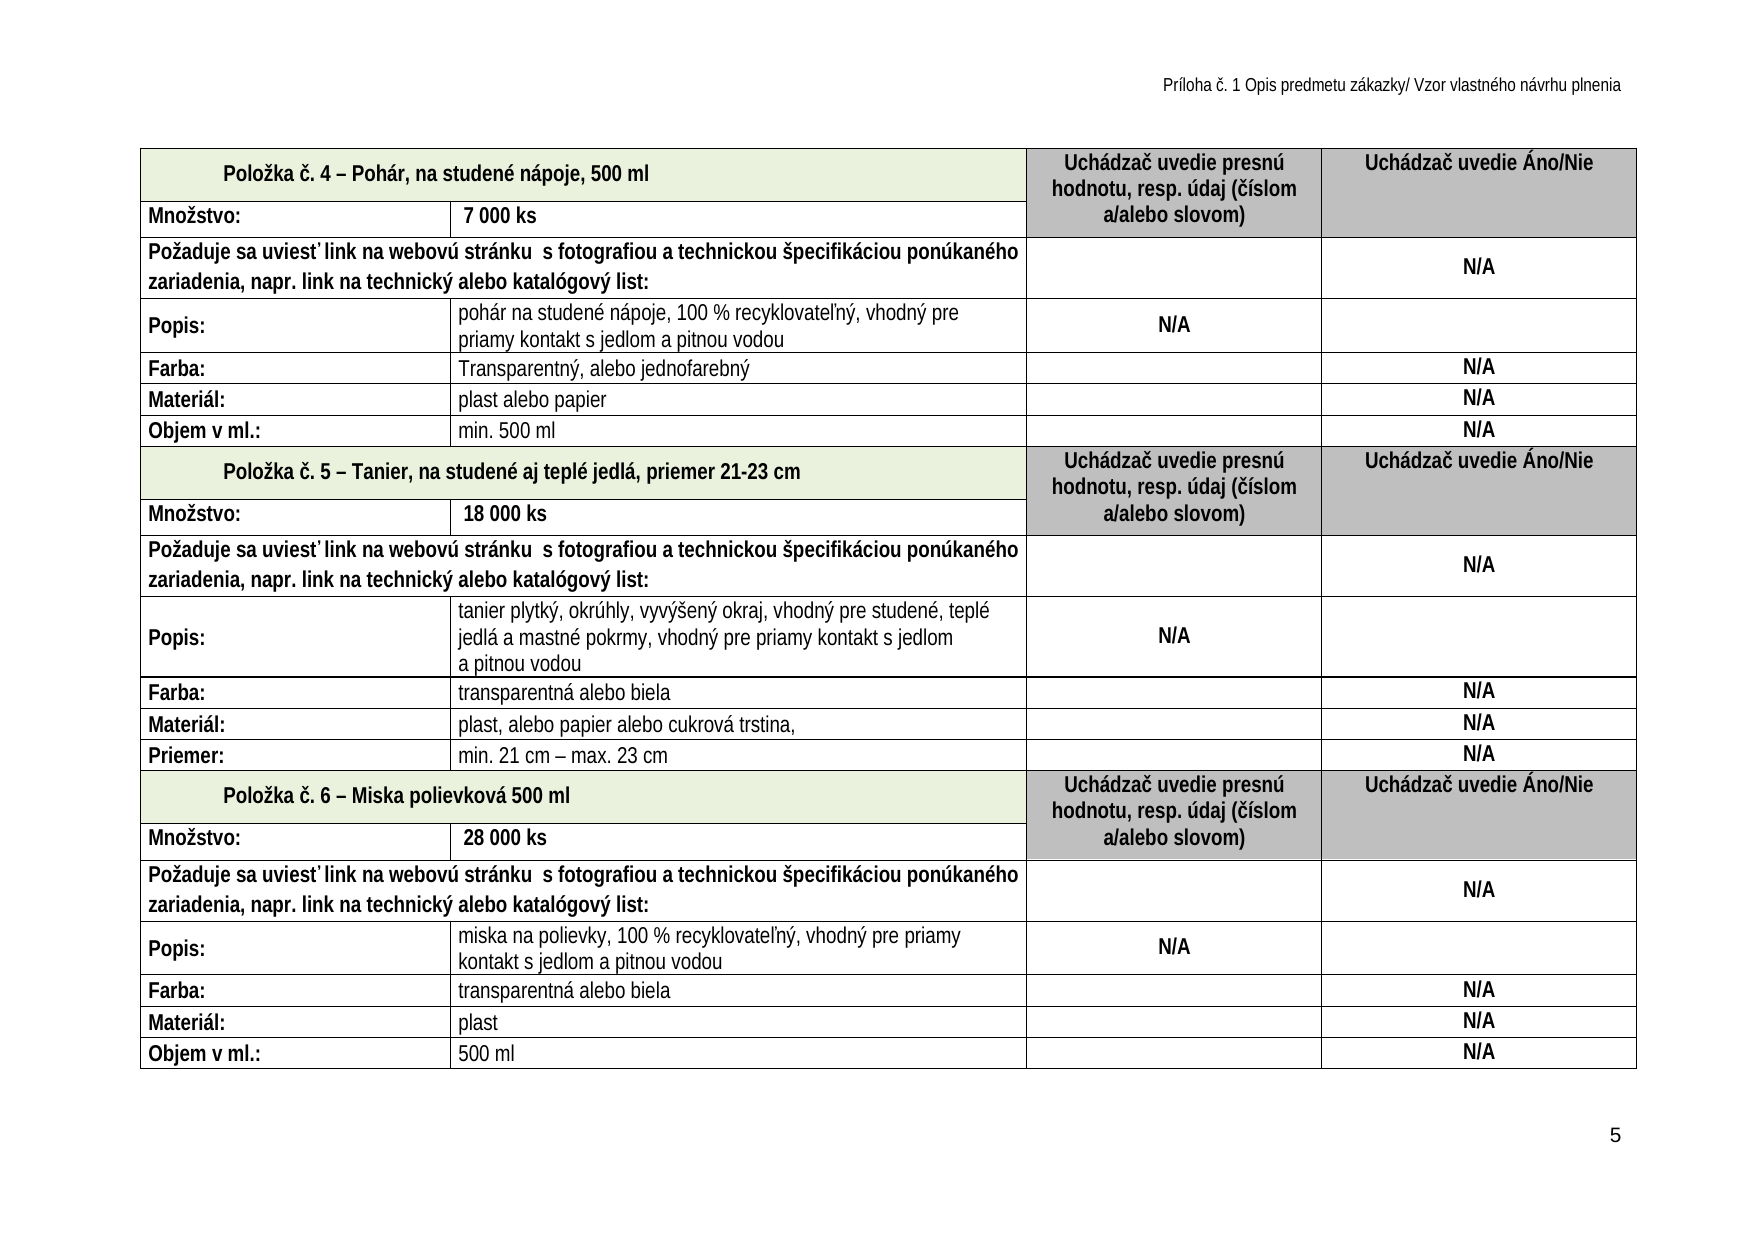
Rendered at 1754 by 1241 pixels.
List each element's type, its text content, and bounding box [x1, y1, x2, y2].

table_cell 28 000 ks [451, 824, 1026, 859]
table_cell [1322, 597, 1636, 676]
table_cell N/A [1322, 384, 1636, 414]
table_cell N/A [1322, 709, 1636, 739]
table_cell transparentná alebo biela [451, 975, 1026, 1006]
table_cell 18 000 ks [451, 500, 1026, 535]
table_cell N/A [1322, 861, 1636, 921]
table_cell N/A [1322, 353, 1636, 383]
table_cell Objem v ml.: [141, 1038, 450, 1068]
table_cell [1027, 740, 1321, 770]
table_cell [1027, 353, 1321, 383]
table_cell [1322, 299, 1636, 352]
table_cell N/A [1027, 922, 1321, 974]
table_cell plast alebo papier [451, 384, 1026, 414]
table_cell [1027, 709, 1321, 739]
table_cell 7 000 ks [451, 202, 1026, 237]
table_cell Objem v ml.: [141, 416, 450, 446]
table_cell Položka č. 4 – Pohár, na studené nápoje, 500 ml [141, 149, 1026, 201]
table_cell N/A [1322, 238, 1636, 298]
table_cell Položka č. 5 – Tanier, na studené aj teplé jedlá, priemer 21-23 cm [141, 447, 1026, 499]
table_cell N/A [1027, 299, 1321, 352]
table_cell [1027, 861, 1321, 921]
table_cell Popis: [141, 922, 450, 974]
table_cell plast, alebo papier alebo cukrová trstina, [451, 709, 1026, 739]
table_cell Množstvo: [141, 202, 450, 237]
table_cell N/A [1322, 1007, 1636, 1037]
table_cell 500 ml [451, 1038, 1026, 1068]
table_cell Transparentný, alebo jednofarebný [451, 353, 1026, 383]
table_cell [1027, 238, 1321, 298]
table_cell N/A [1027, 597, 1321, 676]
table_cell Priemer: [141, 740, 450, 770]
table_cell N/A [1322, 416, 1636, 446]
table_cell N/A [1322, 740, 1636, 770]
table_cell [1027, 384, 1321, 414]
table_cell tanier plytký, okrúhly, vyvýšený okraj, vhodný pre studené, teplé jedlá a mastné pokrmy, vhodný pre priamy kontakt s jedlom a pitnou vodou [451, 597, 1026, 676]
table_cell Farba: [141, 678, 450, 708]
table_cell Množstvo: [141, 500, 450, 535]
table_cell pohár na studené nápoje, 100 % recyklovateľný, vhodný pre priamy kontakt s jedlom a pitnou vodou [451, 299, 1026, 352]
table_cell [1027, 536, 1321, 596]
table_cell [1027, 416, 1321, 446]
table_cell Uchádzač uvedie presnú hodnotu, resp. údaj (číslom a/alebo slovom) [1027, 447, 1321, 535]
table_cell N/A [1322, 678, 1636, 708]
table_cell Popis: [141, 299, 450, 352]
table_cell [1027, 1007, 1321, 1037]
table_cell [1027, 1038, 1321, 1068]
table_cell Materiál: [141, 384, 450, 414]
table_cell Uchádzač uvedie Áno/Nie [1322, 149, 1636, 237]
table_cell plast [451, 1007, 1026, 1037]
table_cell min. 500 ml [451, 416, 1026, 446]
table_cell Uchádzač uvedie Áno/Nie [1322, 771, 1636, 859]
table_cell min. 21 cm – max. 23 cm [451, 740, 1026, 770]
table_cell N/A [1322, 536, 1636, 596]
table_cell Položka č. 6 – Miska polievková 500 ml [141, 771, 1026, 823]
table_cell Množstvo: [141, 824, 450, 859]
table_cell Farba: [141, 975, 450, 1006]
table_cell [1027, 678, 1321, 708]
table_cell Uchádzač uvedie presnú hodnotu, resp. údaj (číslom a/alebo slovom) [1027, 771, 1321, 859]
table_cell Uchádzač uvedie presnú hodnotu, resp. údaj (číslom a/alebo slovom) [1027, 149, 1321, 237]
table_cell Materiál: [141, 1007, 450, 1037]
table_cell Popis: [141, 597, 450, 676]
table_cell [1322, 922, 1636, 974]
table_cell transparentná alebo biela [451, 678, 1026, 708]
table_cell [1027, 975, 1321, 1006]
table_cell N/A [1322, 1038, 1636, 1068]
table_cell Farba: [141, 353, 450, 383]
table_cell Materiál: [141, 709, 450, 739]
table_cell N/A [1322, 975, 1636, 1006]
table_cell Uchádzač uvedie Áno/Nie [1322, 447, 1636, 535]
table_cell miska na polievky, 100 % recyklovateľný, vhodný pre priamy kontakt s jedlom a pitnou vodou [451, 922, 1026, 974]
